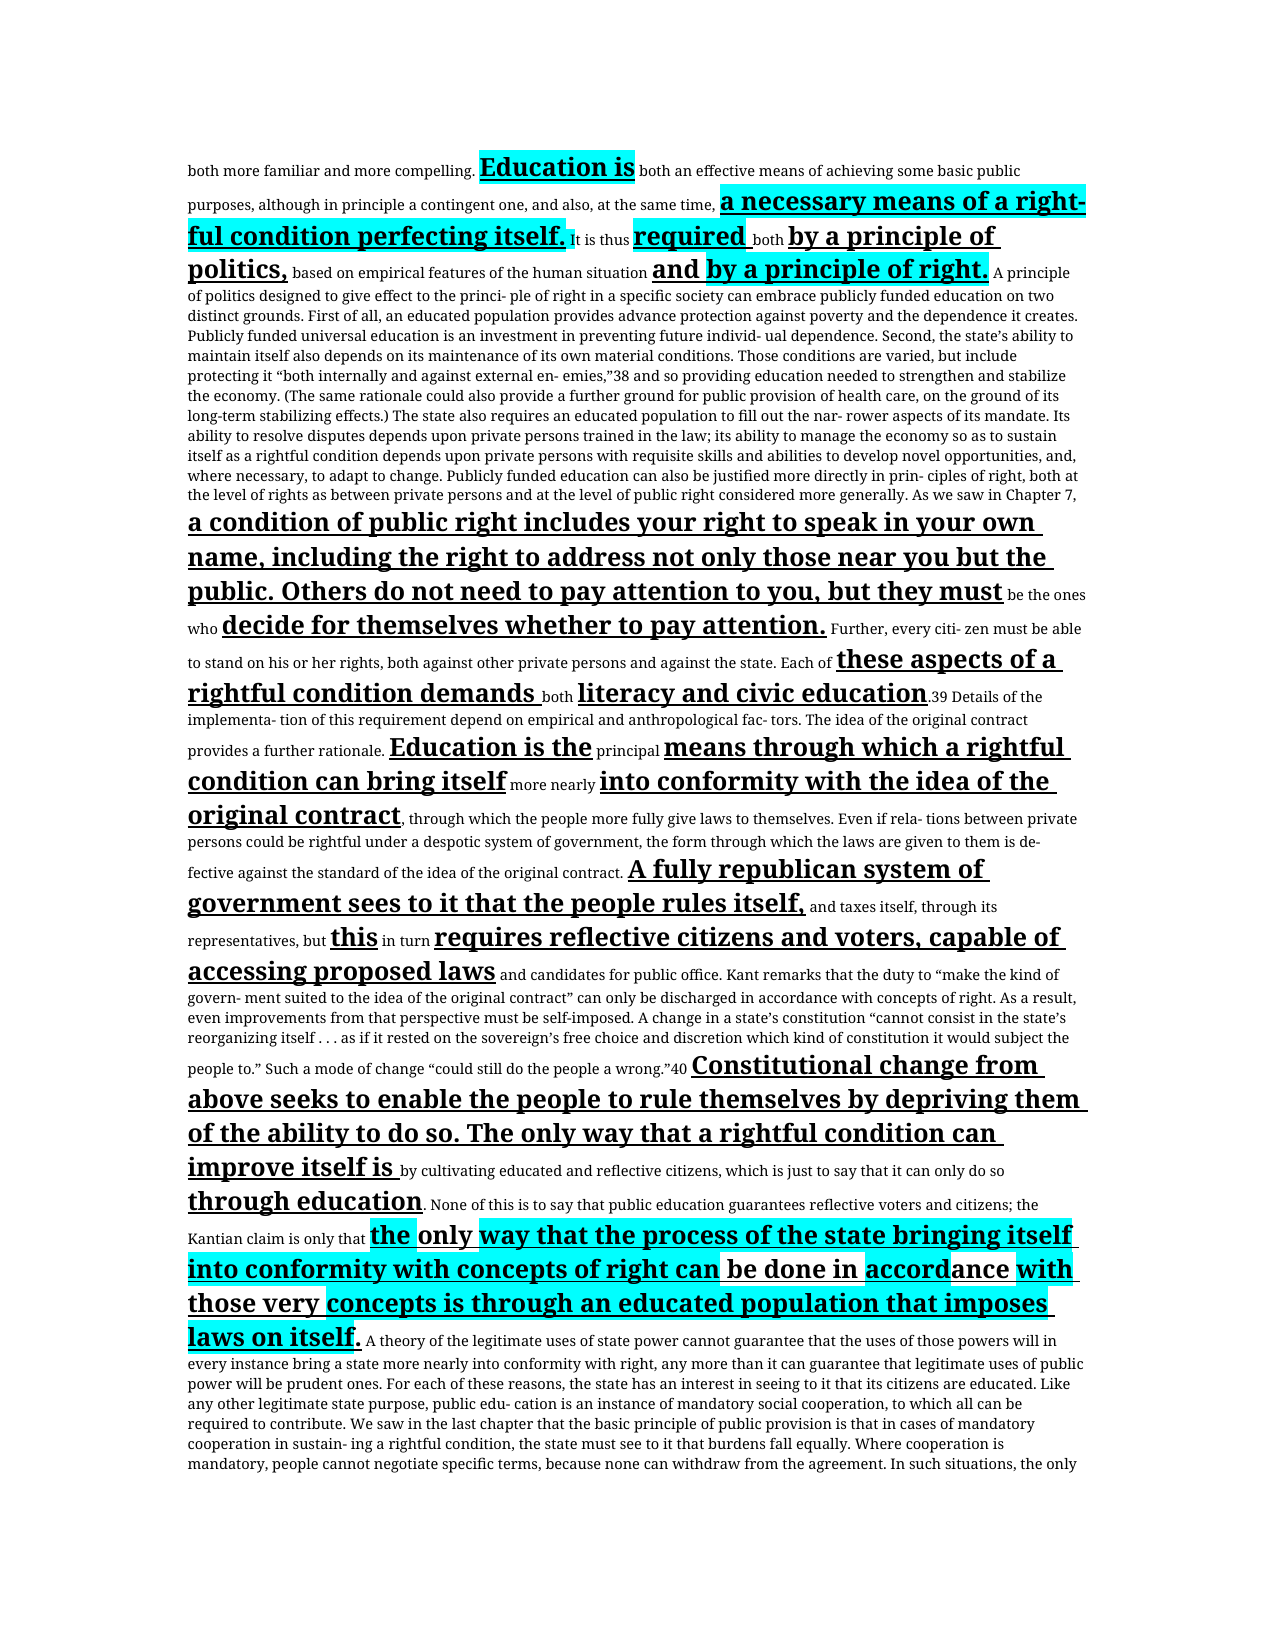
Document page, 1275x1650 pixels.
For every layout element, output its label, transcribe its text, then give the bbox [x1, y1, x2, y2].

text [187, 1111, 1087, 1473]
